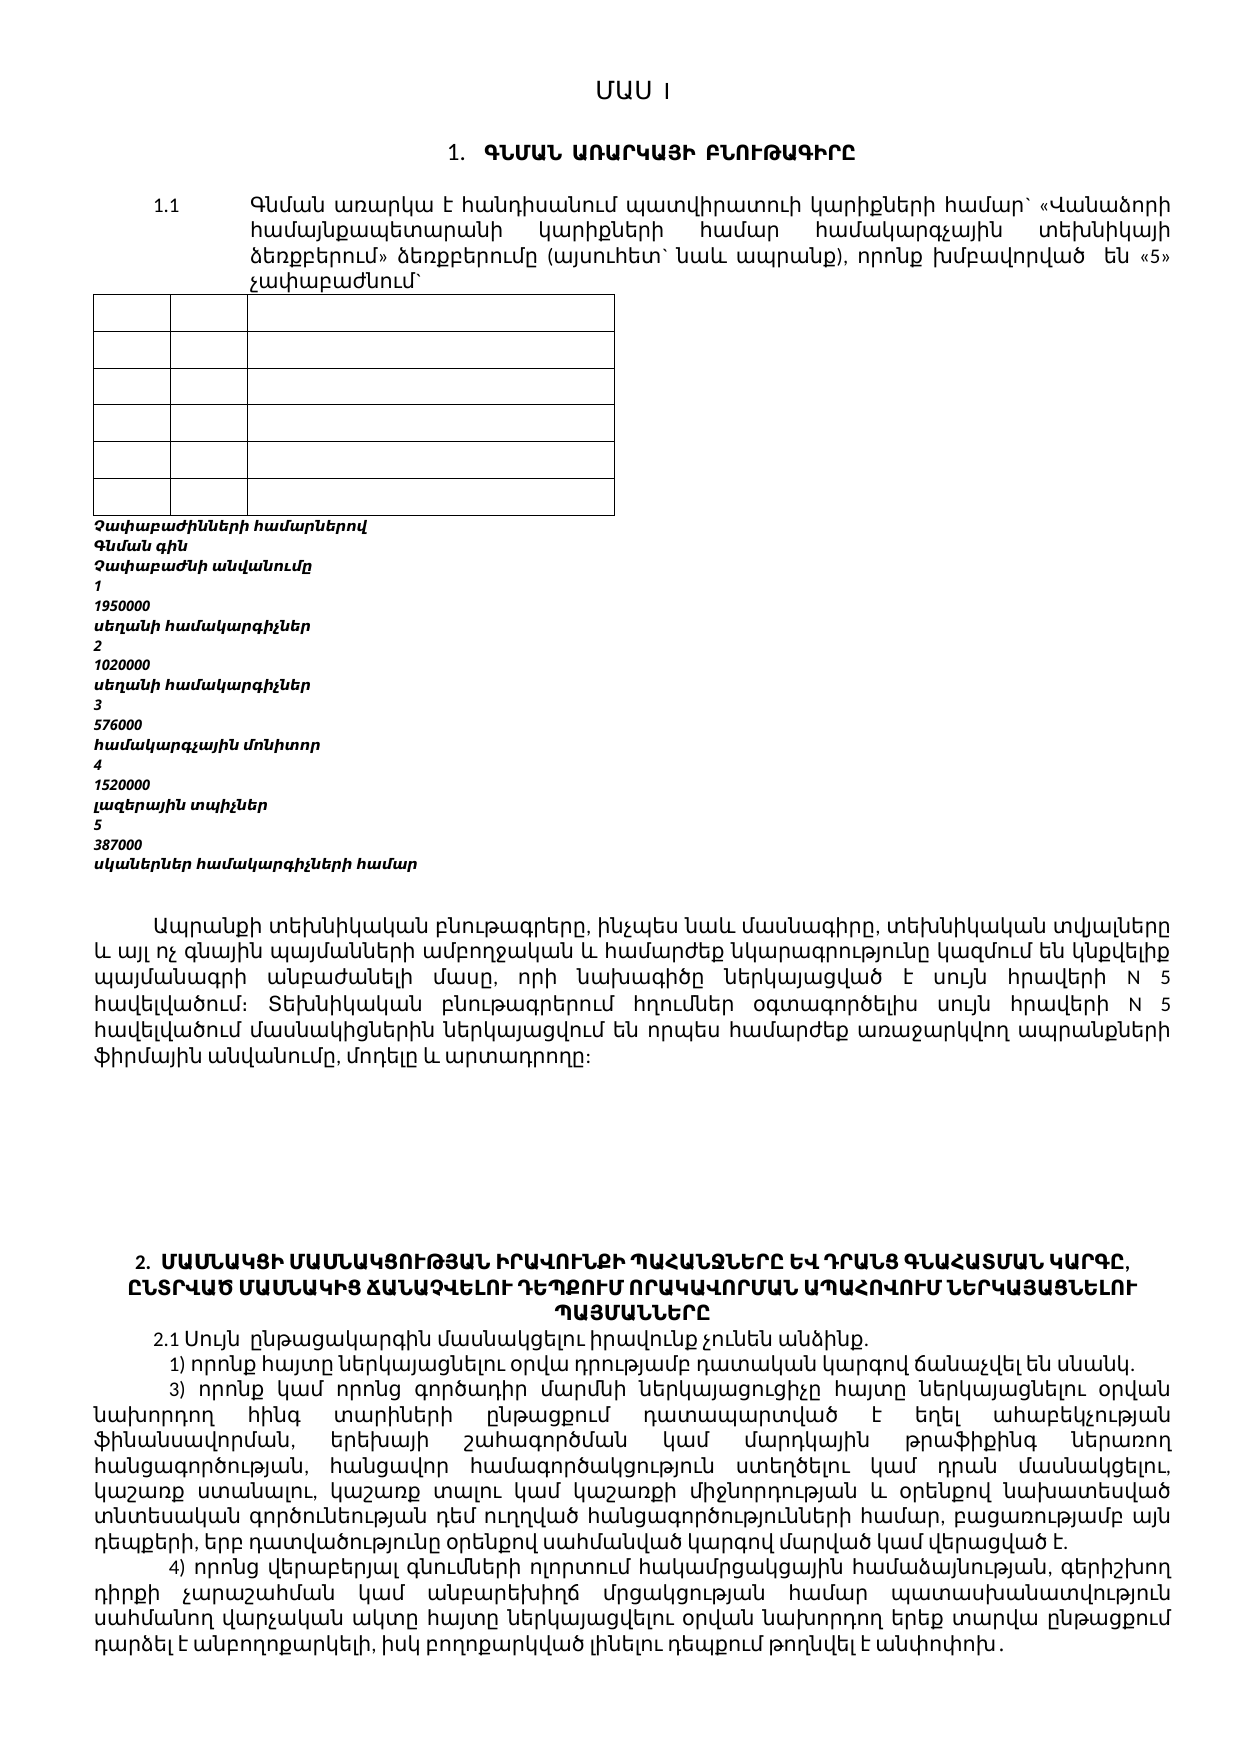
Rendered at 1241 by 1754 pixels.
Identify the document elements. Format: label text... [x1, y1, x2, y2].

text 4) որոնց վերաբերյալ գնումների ոլորտում հակամրցակցային համաձայնության, գերիշխող դիրքի չարաշահման կամ անբարեխիղճ մրցակցության համար պատասխանատվություն սահմանող վարչական ակտը հայտը ներկայացվելու օրվան նախորդող երեք տարվա ընթացքում դարձել է անբողոքարկելի, իսկ բողոքարկված լինելու դեպքում թողնվել է անփոփոխ․ [94, 1554, 1171, 1656]
text 1) որոնք հայտը ներկայացնելու օրվա դրությամբ դատական կարգով ճանաչվել են սնանկ. [94, 1351, 1171, 1377]
text ՄԱՍ I [94, 75, 1171, 106]
list ԳՆՄԱՆ ԱՌԱՐԿԱՅԻ ԲՆՈՒԹԱԳԻՐԸ [131, 136, 1171, 167]
text 2.1 Սույն ընթացակարգին մասնակցելու իրավունք չունեն անձինք. [94, 1326, 1171, 1351]
text Ապրանքի տեխնիկական բնութագրերը, ինչպես նաև մասնագիրը, տեխնիկական տվյալները և այլ ոչ գնային պայմանների ամբողջական և համարժեք նկարագրությունը կազմում են կնքվելիք պայմանագրի անբաժանելի մասը, որի նախագիծը ներկայացված է սույն հրավերի N 5 հավելվածում։ Տեխնիկական բնութագրերում հղումներ օգտագործելիս սույն հրավերի N 5 հավելվածում մասնակիցներին ներկայացվում են որպես համարժեք առաջարկվող ապրանքների ֆիրմային անվանումը, մոդելը և արտադրողը: [94, 913, 1171, 1068]
text 2. ՄԱՍՆԱԿՑԻ ՄԱՍՆԱԿՑՈՒԹՅԱՆ ԻՐԱՎՈՒՆՔԻ ՊԱՀԱՆՋՆԵՐԸ ԵՎ ԴՐԱՆՑ ԳՆԱՀԱՏՄԱՆ ԿԱՐԳԸ, ԸՆՏՐՎԱԾ ՄԱՍՆԱԿԻՑ ՃԱՆԱՉՎԵԼՈՒ ԴԵՊՔՈՒՄ ՈՐԱԿԱՎՈՐՄԱՆ ԱՊԱՀՈՎՈՒՄ ՆԵՐԿԱՅԱՑՆԵԼՈՒ ՊԱՅՄԱՆՆԵՐԸ [94, 1249, 1171, 1326]
text 3) որոնք կամ որոնց գործադիր մարմնի ներկայացուցիչը հայտը ներկայացնելու օրվան նախորդող հինգ տարիների ընթացքում դատապարտված է եղել ահաբեկչության ֆինանսավորման, երեխայի շահագործման կամ մարդկային թրաֆիքինգ ներառող հանցագործության, հանցավոր համագործակցություն ստեղծելու կամ դրան մասնակցելու, կաշառք ստանալու, կաշառք տալու կամ կաշառքի միջնորդության և օրենքով նախատեսված տնտեսական գործունեության դեմ ուղղված հանցագործությունների համար, բացառությամբ այն դեպքերի, երբ դատվածությունը օրենքով սահմանված կարգով մարված կամ վերացված է. [94, 1377, 1171, 1554]
subtitle Գնման առարկա է հանդիսանում պատվիրատուի կարիքների համար` «Վանաձորի համայնքապետարանի կարիքների համար համակարգչային տեխնիկայի ձեռքբերում» ձեռքբերումը (այսուհետ` նաև ապրանք), որոնք խմբավորված են «5» չափաբաժնում` [153, 192, 1171, 294]
